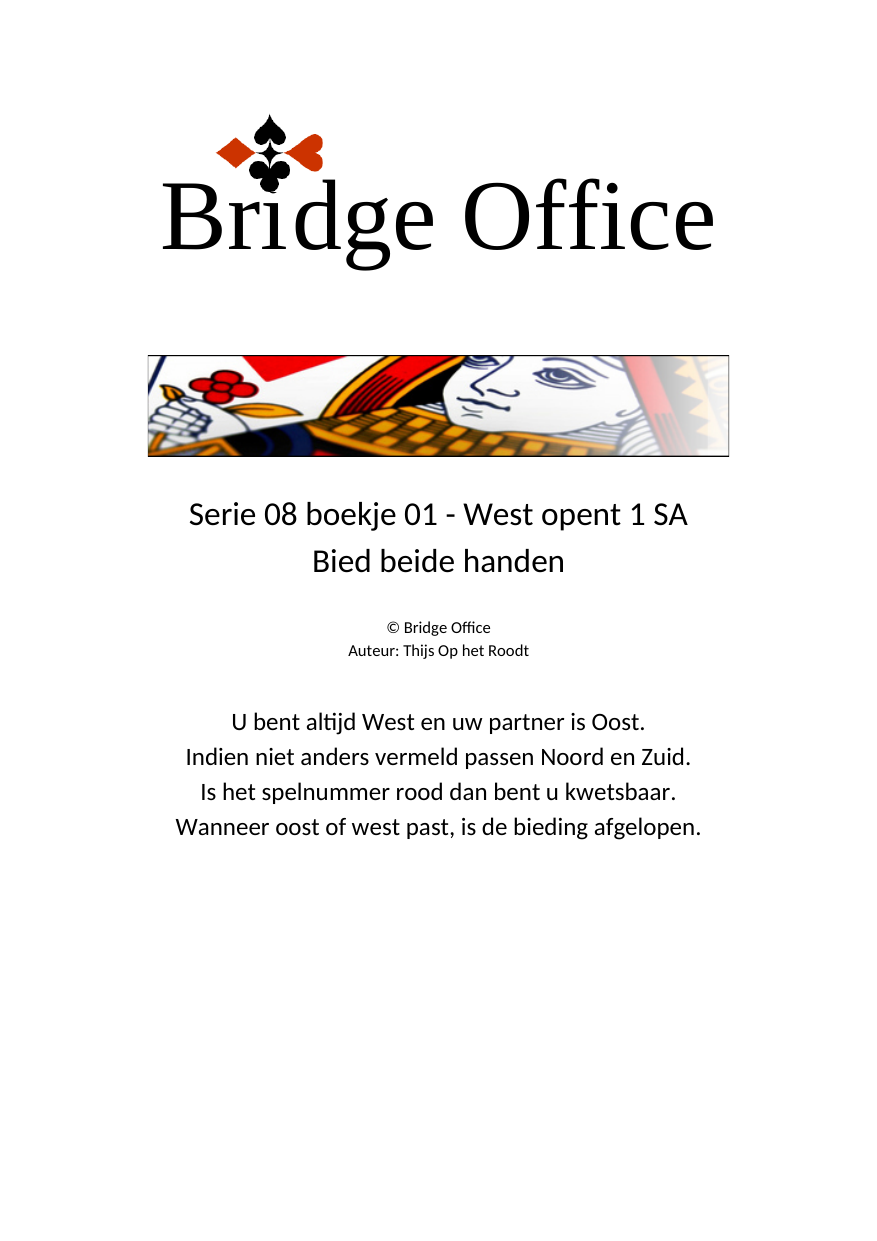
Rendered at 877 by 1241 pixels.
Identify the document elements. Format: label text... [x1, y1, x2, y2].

text Serie 08 boekje 01 - West opent 1 SA Bied beide handen [148, 493, 729, 613]
text Wanneer oost of west past, is de bieding afgelopen. [148, 811, 729, 842]
text Indien niet anders vermeld passen Noord en Zuid. [148, 741, 729, 772]
text Is het spelnummer rood dan bent u kwetsbaar. [148, 776, 729, 807]
picture [147, 355, 730, 457]
text © Bridge Office [148, 617, 729, 637]
text Auteur: Thijs Op het Roodt U bent altijd West en uw partner is Oost. [148, 640, 729, 737]
picture [215, 113, 323, 192]
